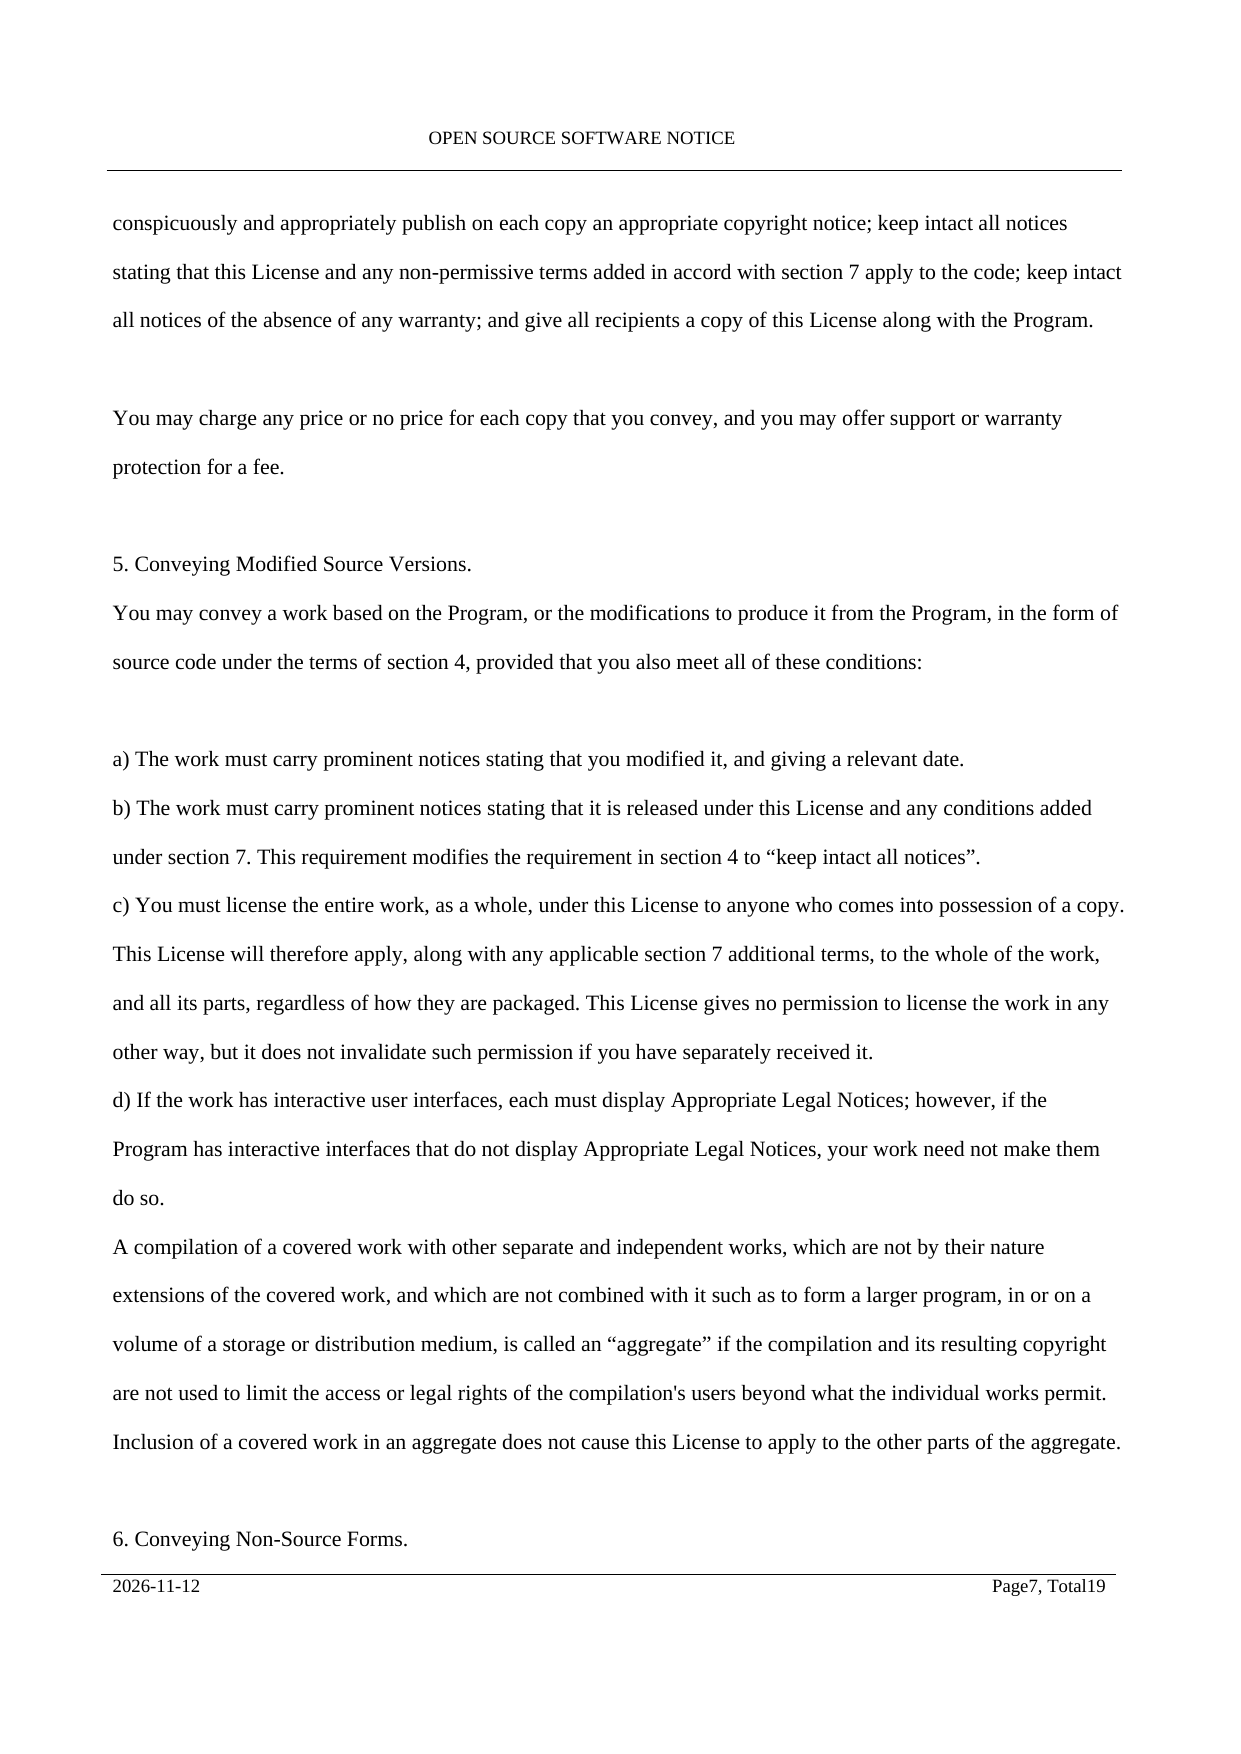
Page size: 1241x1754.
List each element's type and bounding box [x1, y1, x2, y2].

text [112, 206, 1128, 1555]
